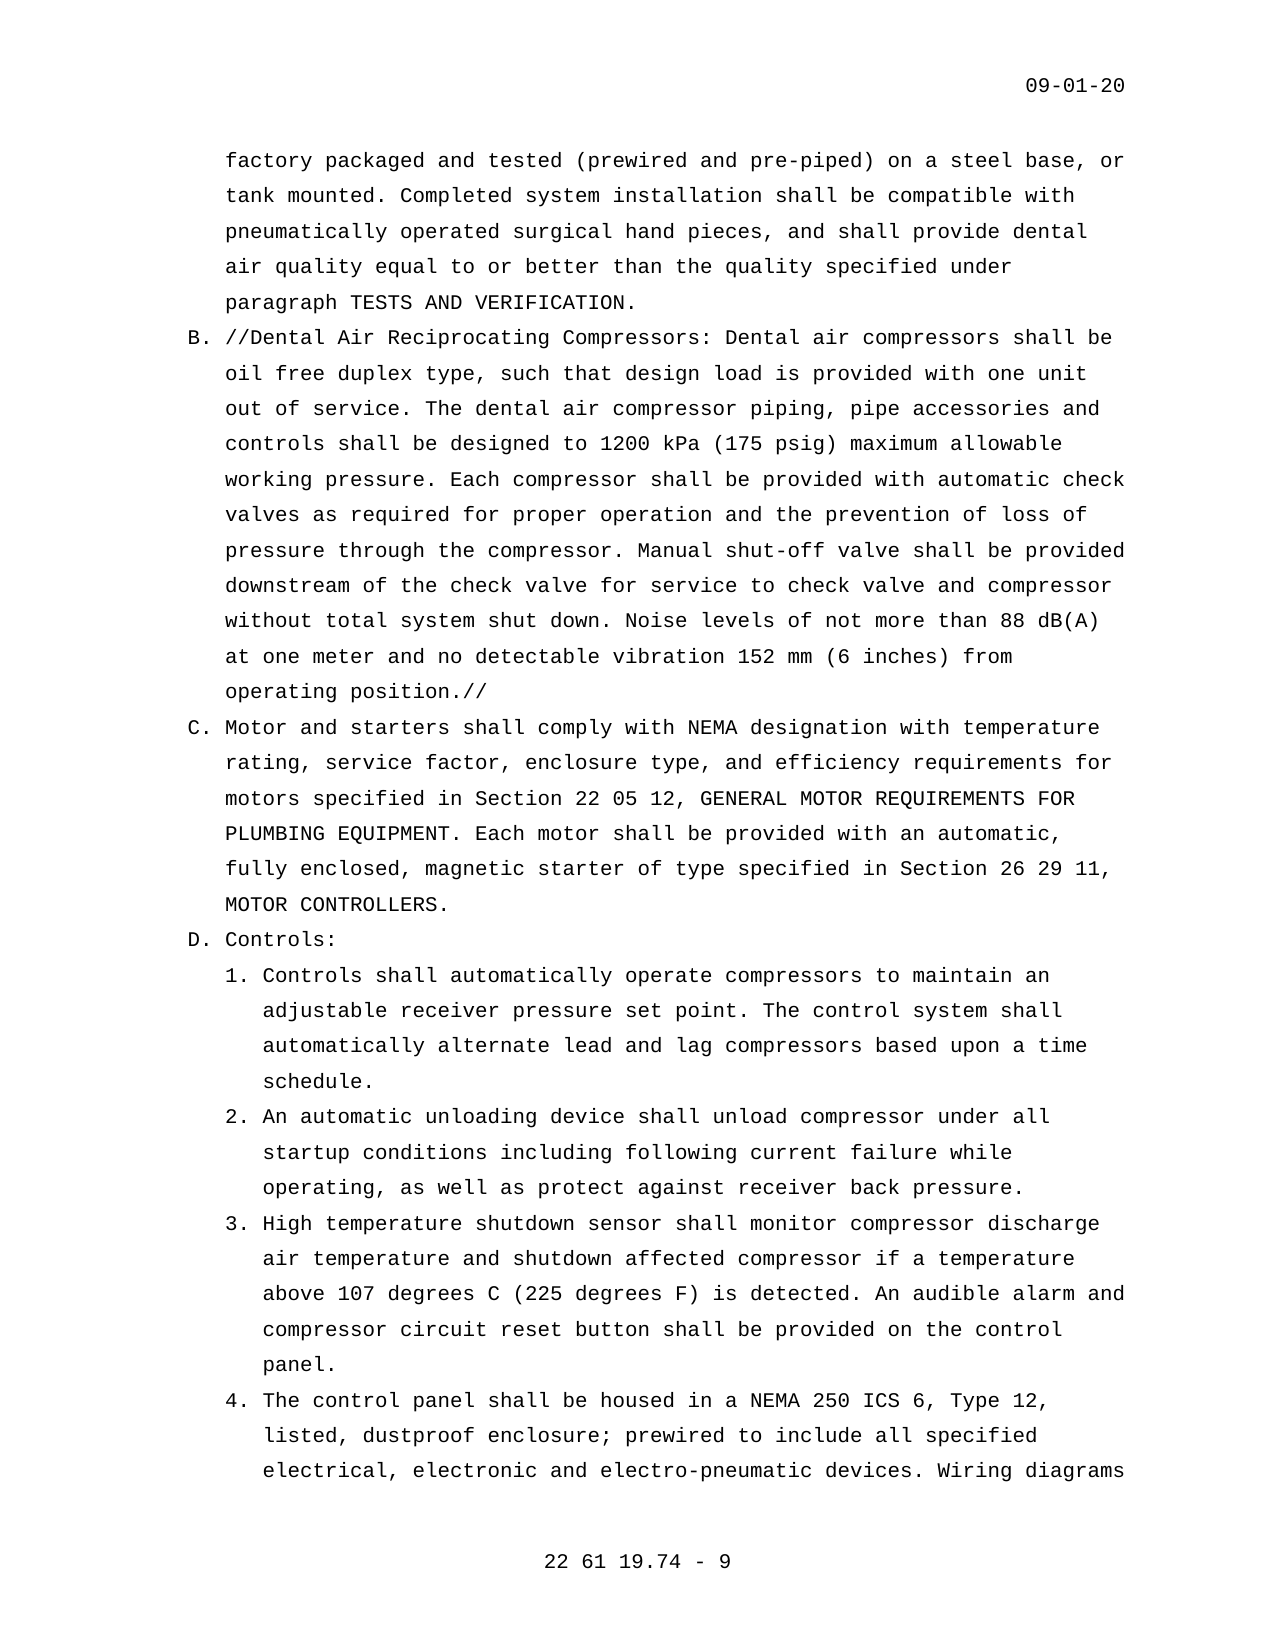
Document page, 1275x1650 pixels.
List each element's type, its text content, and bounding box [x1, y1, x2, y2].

text Motor and starters shall comply with NEMA designation with temperature rating, service factor, enclosure type, and efficiency requirements for motors specified in Section 22 05 12, GENERAL MOTOR REQUIREMENTS FOR PLUMBING EQUIPMENT. Each motor shall be provided with an automatic, fully enclosed, magnetic starter of type specified in Section 26 29 11, MOTOR CONTROLLERS. [187, 717, 1125, 917]
text Controls: [187, 929, 1125, 953]
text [225, 1389, 1125, 1484]
text Controls shall automatically operate compressors to maintain an adjustable receiver pressure set point. The control system shall automatically alternate lead and lag compressors based upon a time schedule. [225, 964, 1125, 1094]
text High temperature shutdown sensor shall monitor compressor discharge air temperature and shutdown affected compressor if a temperature above 107 degrees C (225 degrees F) is detected. An audible alarm and compressor circuit reset button shall be provided on the control panel. [225, 1212, 1125, 1378]
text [187, 150, 1125, 315]
text //Dental Air Reciprocating Compressors: Dental air compressors shall be oil free duplex type, such that design load is provided with one unit out of service. The dental air compressor piping, pipe accessories and controls shall be designed to 1200 kPa (175 psig) maximum allowable working pressure. Each compressor shall be provided with automatic check valves as required for proper operation and the prevention of loss of pressure through the compressor. Manual shut-off valve shall be provided downstream of the check valve for service to check valve and compressor without total system shut down. Noise levels of not more than 88 dB(A) at one meter and no detectable vibration 152 mm (6 inches) from operating position.// [187, 327, 1125, 705]
text An automatic unloading device shall unload compressor under all startup conditions including following current failure while operating, as well as protect against receiver back pressure. [225, 1106, 1125, 1201]
